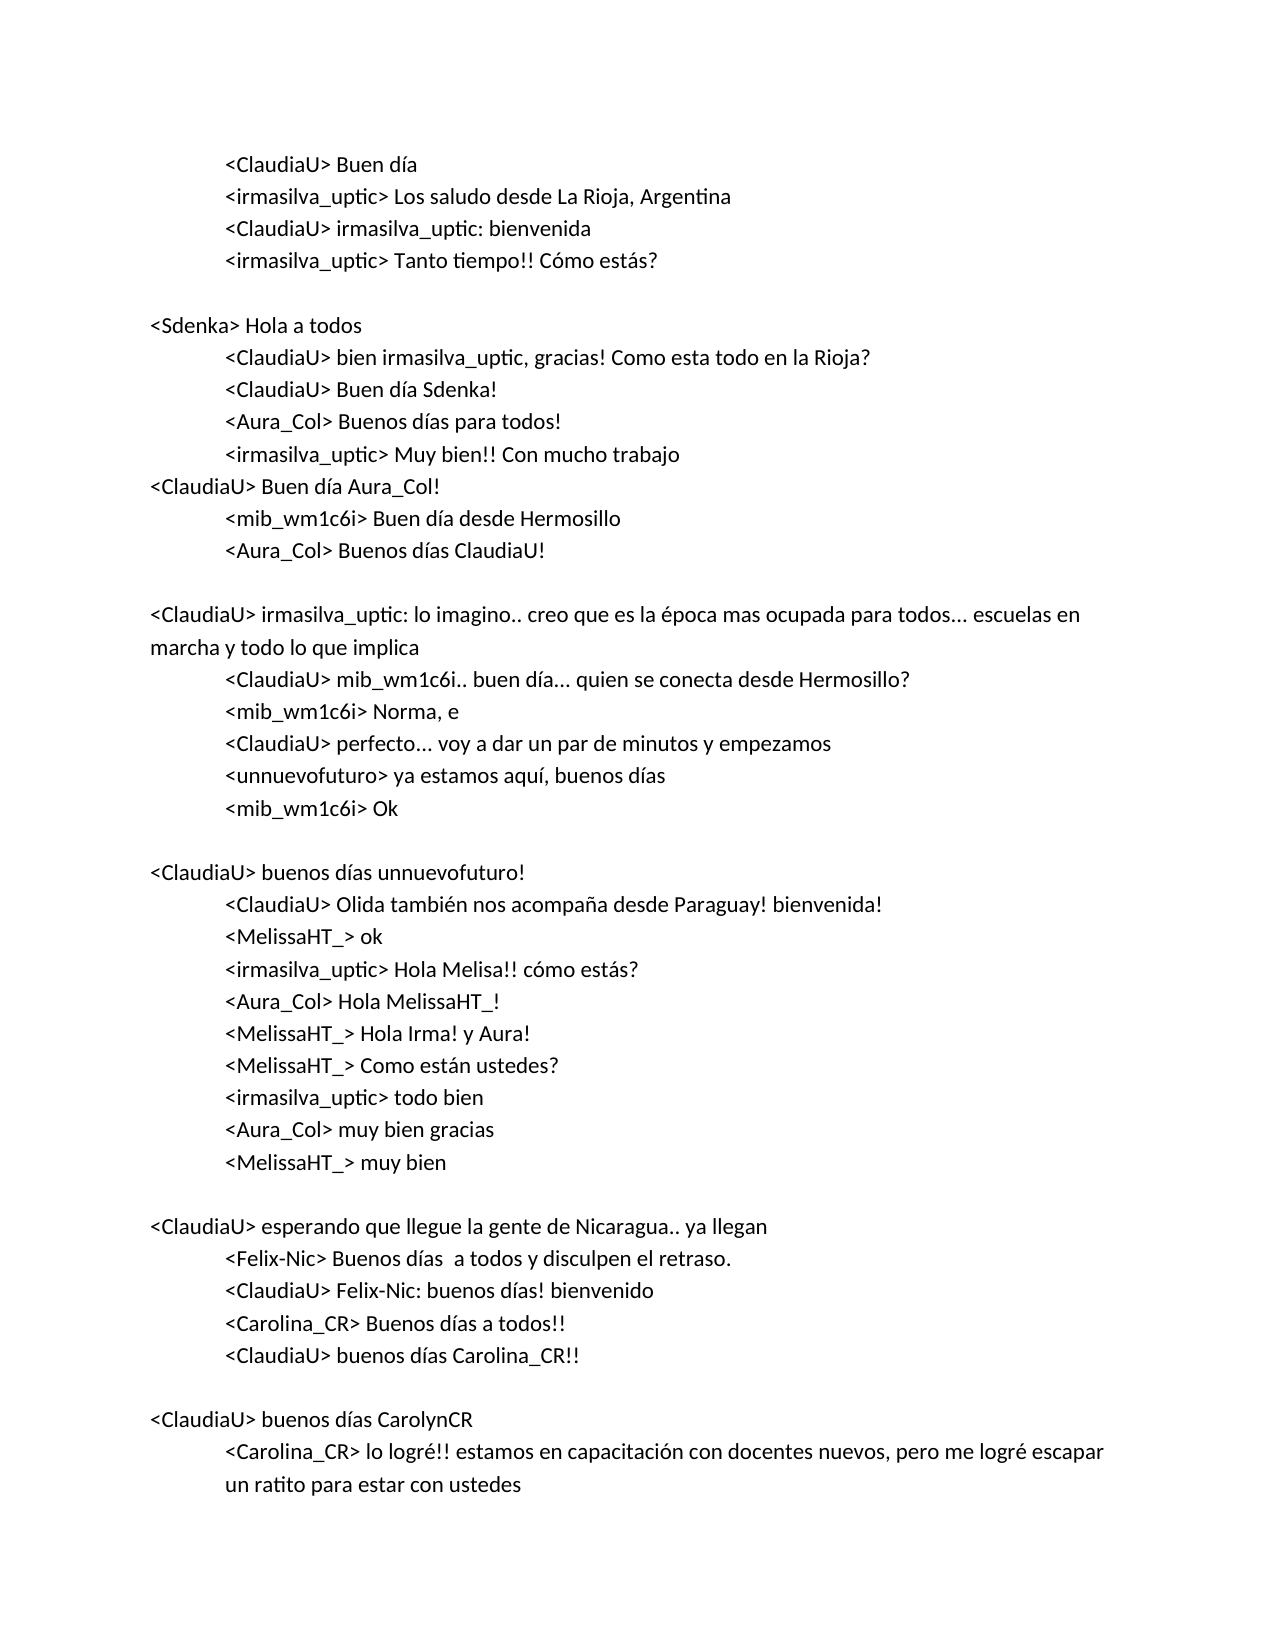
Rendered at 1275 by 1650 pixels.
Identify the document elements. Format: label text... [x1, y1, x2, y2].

text <ClaudiaU> Felix-Nic: buenos días! bienvenido [225, 1277, 1125, 1304]
text <mib_wm1c6i> Norma, e [225, 697, 1125, 725]
text <ClaudiaU> buenos días Carolina_CR!! [150, 1341, 1125, 1369]
text <MelissaHT_> Como están ustedes? [225, 1051, 1125, 1079]
text <ClaudiaU> perfecto... voy a dar un par de minutos y empezamos [150, 729, 1125, 757]
text <irmasilva_uptic> Tanto tiempo!! Cómo estás? [150, 247, 1125, 274]
text <irmasilva_uptic> todo bien [150, 1083, 1125, 1111]
text <mib_wm1c6i> Buen día desde Hermosillo [225, 504, 1125, 532]
text <mib_wm1c6i> Ok [150, 794, 1125, 822]
text <ClaudiaU> buenos días CarolynCR [150, 1405, 1125, 1433]
text <Sdenka> Hola a todos [150, 311, 1125, 339]
text <ClaudiaU> Buen día [225, 150, 1125, 178]
text <irmasilva_uptic> Hola Melisa!! cómo estás? [225, 955, 1125, 983]
text <unnuevofuturo> ya estamos aquí, buenos días [150, 762, 1125, 789]
text <Aura_Col> Buenos días ClaudiaU! [225, 536, 1125, 564]
text <Aura_Col> Buenos días para todos! [150, 407, 1125, 436]
text <irmasilva_uptic> Muy bien!! Con mucho trabajo [150, 440, 1125, 468]
text <ClaudiaU> buenos días unnuevofuturo! [150, 858, 1125, 886]
text <ClaudiaU> mib_wm1c6i.. buen día... quien se conecta desde Hermosillo? [225, 665, 1125, 693]
text <MelissaHT_> muy bien [225, 1148, 1125, 1176]
text <Aura_Col> muy bien gracias [225, 1116, 1125, 1144]
text <MelissaHT_> Hola Irma! y Aura! [225, 1019, 1125, 1047]
text <ClaudiaU> esperando que llegue la gente de Nicaragua.. ya llegan [150, 1212, 1125, 1240]
text <Aura_Col> Hola MelissaHT_! [225, 987, 1125, 1015]
text <irmasilva_uptic> Los saludo desde La Rioja, Argentina [225, 182, 1125, 210]
text <MelissaHT_> ok [225, 922, 1125, 951]
text <ClaudiaU> bien irmasilva_uptic, gracias! Como esta todo en la Rioja? [225, 343, 1125, 371]
text <Carolina_CR> Buenos días a todos!! [225, 1309, 1125, 1337]
text <ClaudiaU> irmasilva_uptic: bienvenida [225, 214, 1125, 242]
text <Carolina_CR> lo logré!! estamos en capacitación con docentes nuevos, pero me logré escapar un ratito para estar con ustedes [225, 1437, 1125, 1498]
text <ClaudiaU> irmasilva_uptic: lo imagino.. creo que es la época mas ocupada para todos... escuelas en marcha y todo lo que implica [150, 601, 1125, 661]
text <Felix-Nic> Buenos días a todos y disculpen el retraso. [225, 1244, 1125, 1272]
text <ClaudiaU> Buen día Sdenka! [225, 375, 1125, 403]
text <ClaudiaU> Buen día Aura_Col! [150, 472, 1125, 500]
text <ClaudiaU> Olida también nos acompaña desde Paraguay! bienvenida! [225, 890, 1125, 918]
